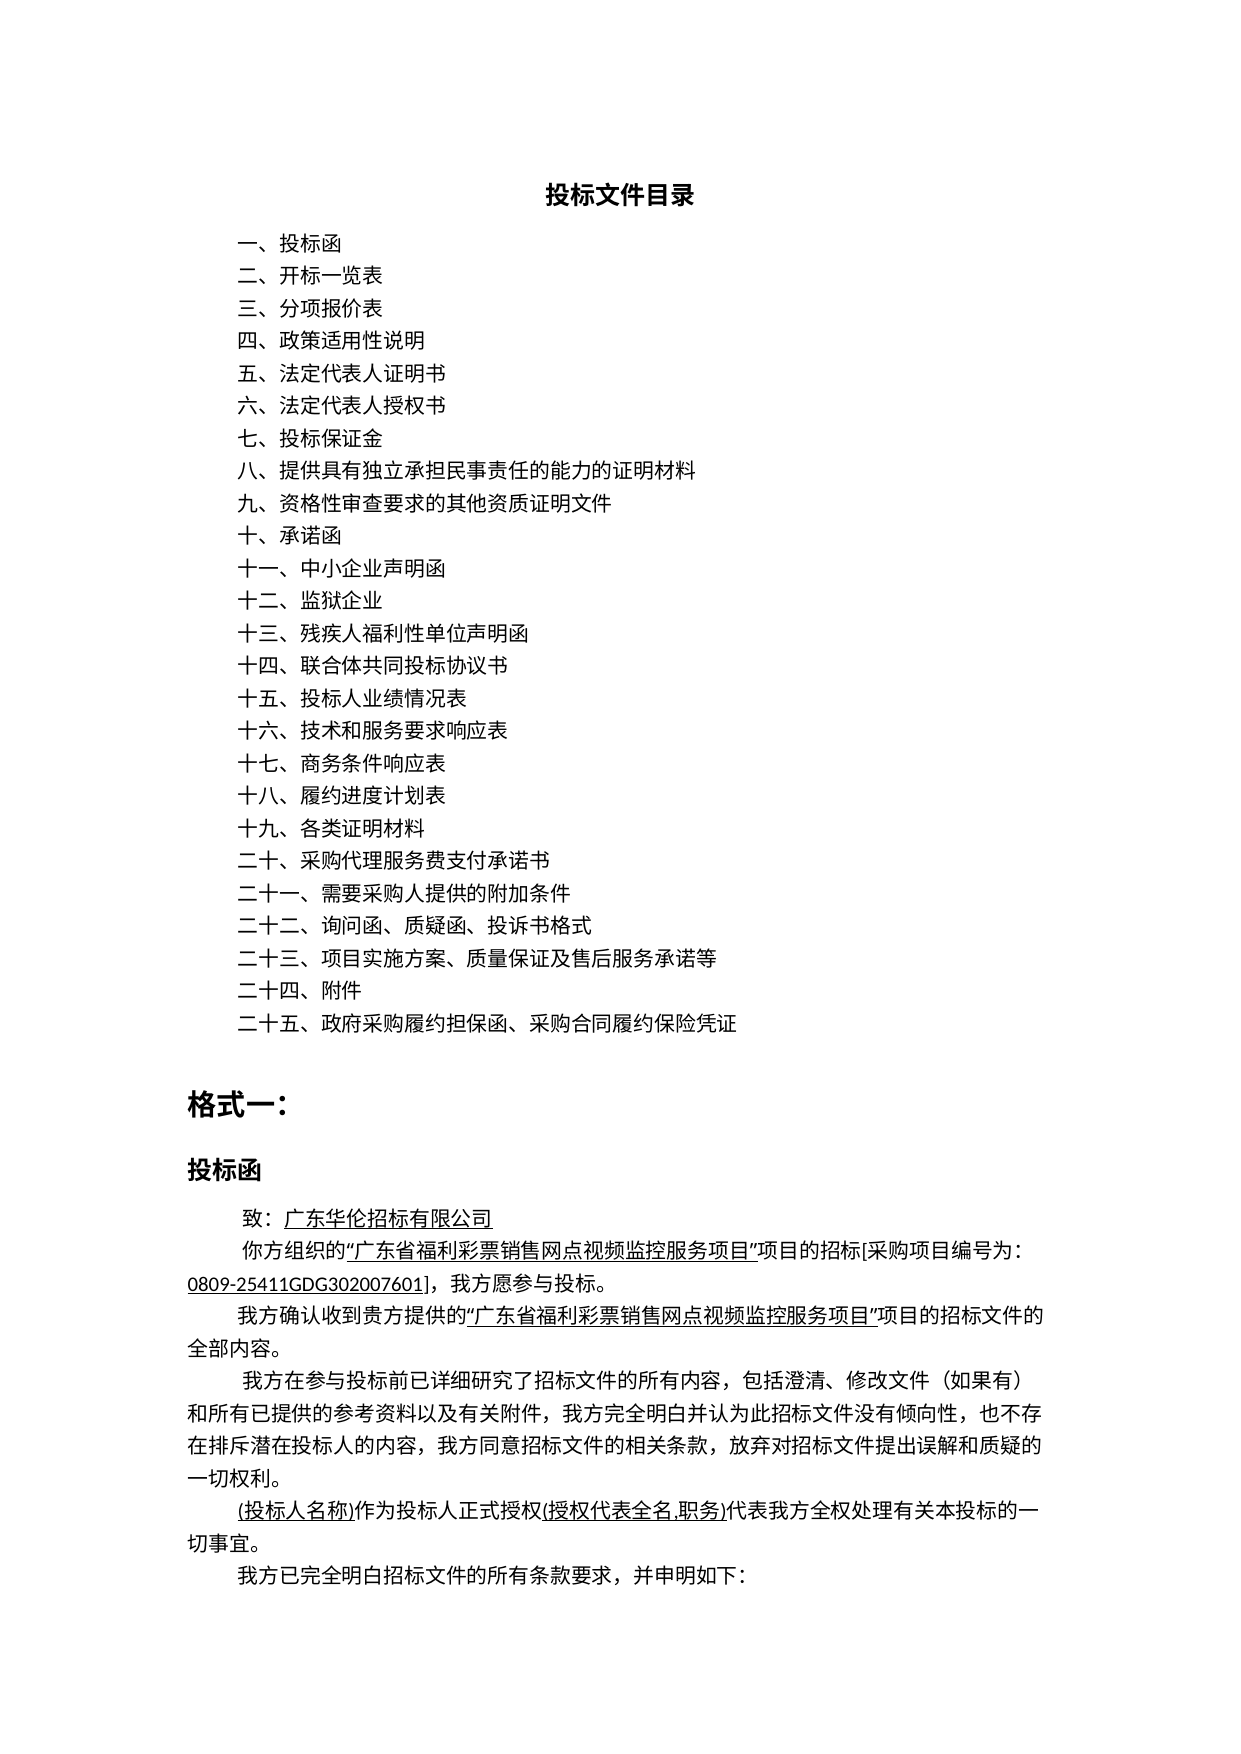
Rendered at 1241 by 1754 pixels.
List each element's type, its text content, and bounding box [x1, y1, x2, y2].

text 十二、监狱企业 [187, 584, 1053, 617]
text 二十五、政府采购履约担保函、采购合同履约保险凭证 [187, 1007, 1053, 1039]
text 七、投标保证金 [187, 422, 1053, 454]
text 我方在参与投标前已详细研究了招标文件的所有内容，包括澄清、修改文件（如果有）和所有已提供的参考资料以及有关附件，我方完全明白并认为此招标文件没有倾向性，也不存在排斥潜在投标人的内容，我方同意招标文件的相关条款，放弃对招标文件提出误解和质疑的一切权利。 [187, 1364, 1053, 1494]
text 十四、联合体共同投标协议书 [187, 649, 1053, 682]
text 十六、技术和服务要求响应表 [187, 714, 1053, 747]
text (投标人名称)作为投标人正式授权(授权代表全名,职务)代表我方全权处理有关本投标的一切事宜。 [187, 1494, 1053, 1559]
text 九、资格性审查要求的其他资质证明文件 [187, 487, 1053, 519]
text 十七、商务条件响应表 [187, 747, 1053, 779]
text 十五、投标人业绩情况表 [187, 682, 1053, 714]
text 你方组织的“广东省福利彩票销售网点视频监控服务项目”项目的招标[采购项目编号为：0809-25411GDG302007601]，我方愿参与投标。 [187, 1234, 1053, 1299]
text 格式一： [187, 1072, 1053, 1137]
text 十一、中小企业声明函 [187, 552, 1053, 584]
text 投标文件目录 [187, 162, 1053, 227]
text 二十四、附件 [187, 974, 1053, 1007]
text 二十三、项目实施方案、质量保证及售后服务承诺等 [187, 942, 1053, 974]
text 我方确认收到贵方提供的“广东省福利彩票销售网点视频监控服务项目”项目的招标文件的全部内容。 [187, 1299, 1053, 1364]
text 五、法定代表人证明书 [187, 357, 1053, 389]
text 投标函 [187, 1137, 1053, 1202]
text 十三、残疾人福利性单位声明函 [187, 617, 1053, 649]
text 二、开标一览表 [187, 259, 1053, 292]
text 致：广东华伦招标有限公司 [187, 1202, 1053, 1234]
text 二十一、需要采购人提供的附加条件 [187, 877, 1053, 909]
text 一、投标函 [187, 227, 1053, 259]
text 我方已完全明白招标文件的所有条款要求，并申明如下： [187, 1559, 1053, 1592]
text 三、分项报价表 [187, 292, 1053, 324]
text 十八、履约进度计划表 [187, 779, 1053, 812]
text 六、法定代表人授权书 [187, 389, 1053, 422]
text 十、承诺函 [187, 519, 1053, 552]
text 十九、各类证明材料 [187, 812, 1053, 844]
text 二十二、询问函、质疑函、投诉书格式 [187, 909, 1053, 942]
text 四、政策适用性说明 [187, 324, 1053, 357]
text 二十、采购代理服务费支付承诺书 [187, 844, 1053, 877]
text 八、提供具有独立承担民事责任的能力的证明材料 [187, 454, 1053, 487]
